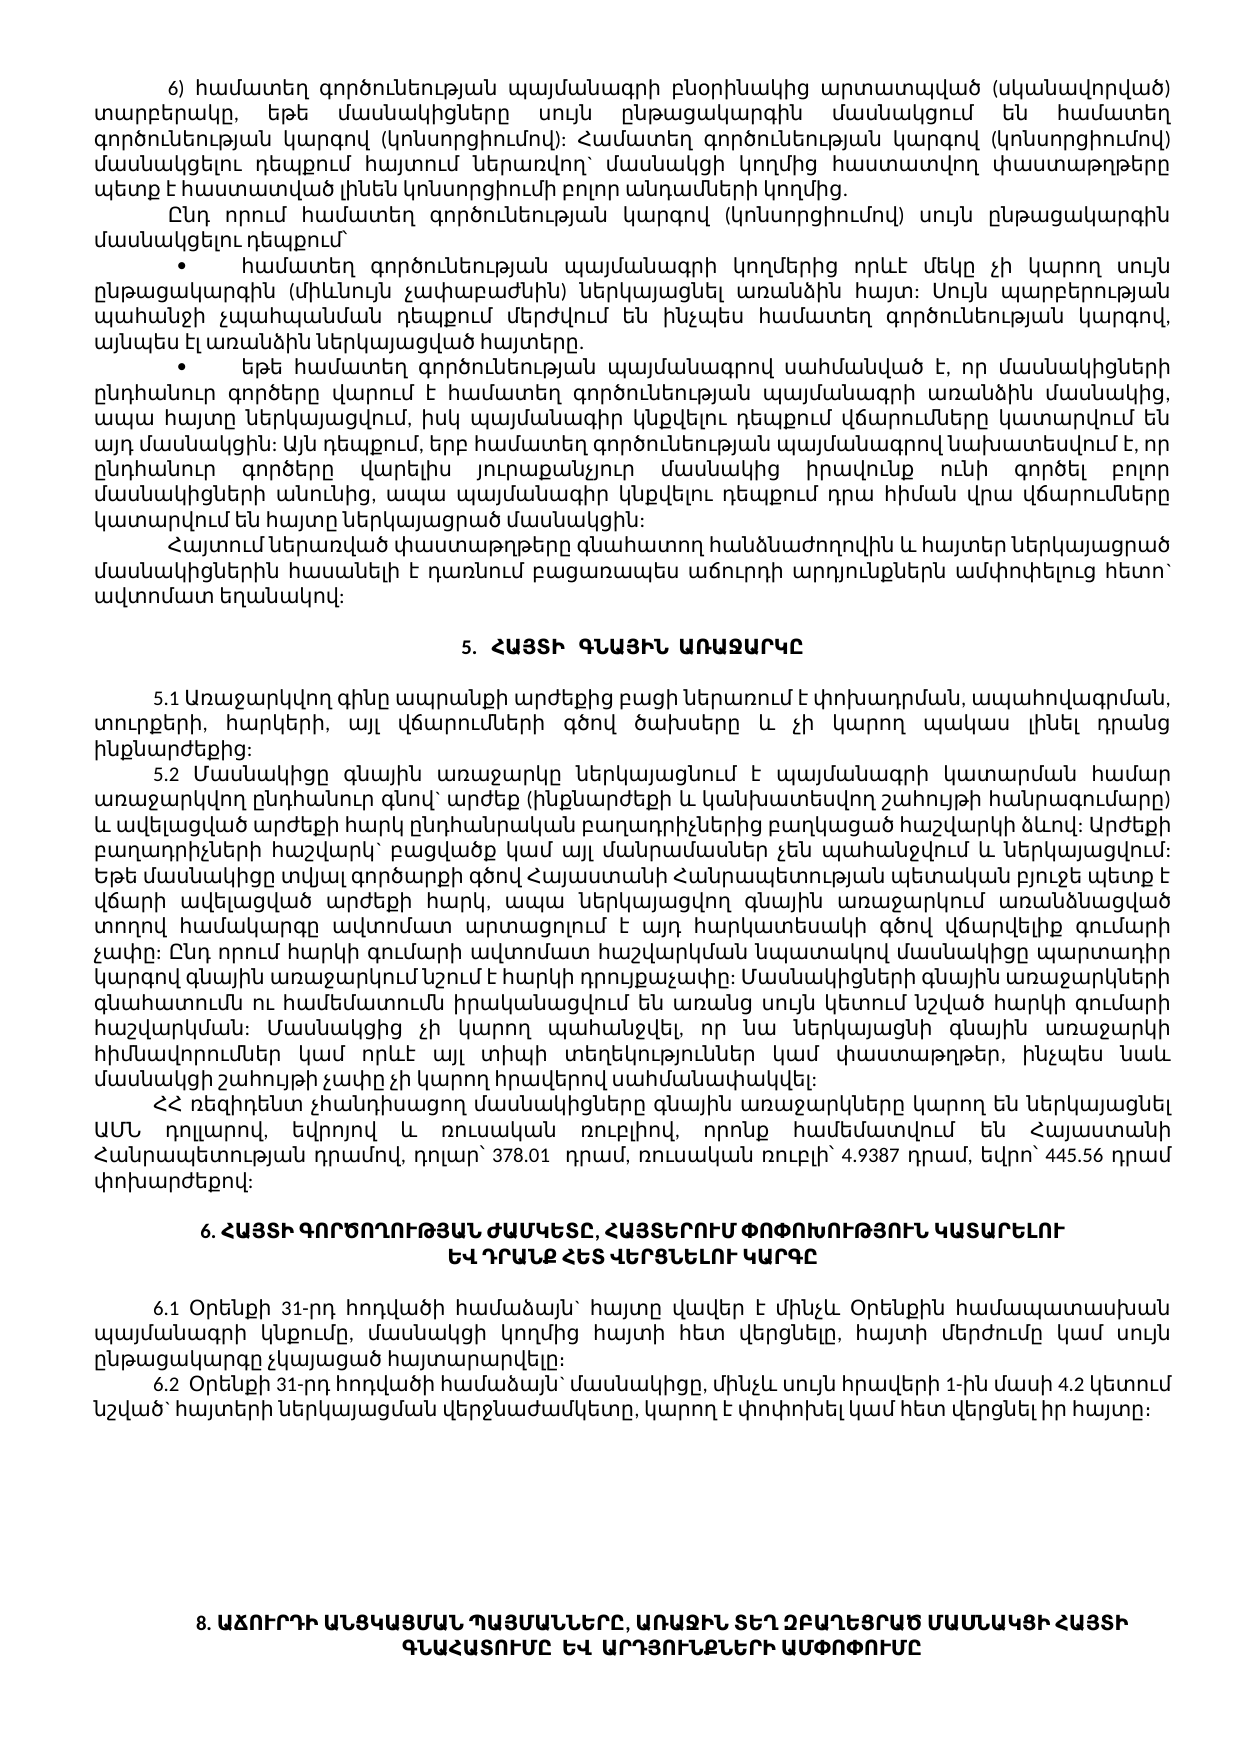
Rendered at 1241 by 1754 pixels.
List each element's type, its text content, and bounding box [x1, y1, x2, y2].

list եթե համատեղ գործունեության պայմանագրով սահմանված է, որ մասնակիցների ընդհանուր գործերը վարում է համատեղ գործունեության պայմանագրի առանձին մասնակից, ապա հայտը ներկայացվում, իսկ պայմանագիր կնքվելու դեպքում վճարումները կատարվում են այդ մասնակցին: Այն դեպքում, երբ համատեղ գործունեության պայմանագրով նախատեսվում է, որ ընդհանուր գործերը վարելիս յուրաքանչյուր մասնակից իրավունք ունի գործել բոլոր մասնակիցների անունից, ապա պայմանագիր կնքվելու դեպքում դրա հիման վրա վճարումները կատարվում են հայտը ներկայացրած մասնակցին: [94, 354, 1171, 532]
text Ընդ որում համատեղ գործունեության կարգով (կոնսորցիումով) սույն ընթացակարգին մասնակցելու դեպքում՝ [94, 202, 1171, 253]
text 8. ԱՃՈՒՐԴԻ ԱՆՑԿԱՑՄԱՆ ՊԱՅՄԱՆՆԵՐԸ, ԱՌԱՋԻՆ ՏԵՂ ԶԲԱՂԵՑՐԱԾ ՄԱՍՆԱԿՑԻ ՀԱՅՏԻ [94, 1610, 1171, 1635]
text ՀՀ ռեզիդենտ չհանդիսացող մասնակիցները գնային առաջարկները կարող են ներկայացնել ԱՄՆ դոլլարով, եվրոյով և ռուսական ռուբլիով, որոնք համեմատվում են Հայաստանի Հանրապետության դրամով, դոլար՝ 378.01 դրամ, ռուսական ռուբլի՝ 4.9387 դրամ, եվրո՝ 445.56 դրամ փոխարժեքով: [94, 1092, 1171, 1193]
text ԳՆԱՀԱՏՈՒՄԸ ԵՎ ԱՐԴՅՈՒՆՔՆԵՐԻ ԱՄՓՈՓՈՒՄԸ [94, 1635, 1171, 1661]
text ԵՎ ԴՐԱՆՔ ՀԵՏ ՎԵՐՑՆԵԼՈՒ ԿԱՐԳԸ [94, 1244, 1171, 1269]
list համատեղ գործունեության պայմանագրի կողմերից որևէ մեկը չի կարող սույն ընթացակարգին (միևնույն չափաբաժնին) ներկայացնել առանձին հայտ: Սույն պարբերության պահանջի չպահպանման դեպքում մերժվում են ինչպես համատեղ գործունեության կարգով, այնպես էլ առանձին ներկայացված հայտերը. [94, 253, 1171, 354]
text 5.1 Առաջարկվող գինը ապրանքի արժեքից բացի ներառում է փոխադրման, ապահովագրման, տուրքերի, հարկերի, այլ վճարումների գծով ծախսերը և չի կարող պակաս լինել դրանց ինքնարժեքից: [94, 685, 1171, 761]
text 6) համատեղ գործունեության պայմանագրի բնօրինակից արտատպված (սկանավորված) տարբերակը, եթե մասնակիցները սույն ընթացակարգին մասնակցում են համատեղ գործունեության կարգով (կոնսորցիումով): Համատեղ գործունեության կարգով (կոնսորցիումով) մասնակցելու դեպքում հայտում ներառվող` մասնակցի կողմից հաստատվող փաստաթղթերը պետք է հաստատված լինեն կոնսորցիումի բոլոր անդամների կողմից. [94, 75, 1171, 202]
text 6.1 Օրենքի 31-րդ հոդվածի համաձայն` հայտը վավեր է մինչև Օրենքին համապատասխան պայմանագրի կնքումը, մասնակցի կողմից հայտի հետ վերցնելը, հայտի մերժումը կամ սույն ընթացակարգը չկայացած հայտարարվելը։ [94, 1295, 1171, 1371]
text 6. ՀԱՅՏԻ ԳՈՐԾՈՂՈՒԹՅԱՆ ԺԱՄԿԵՏԸ, ՀԱՅՏԵՐՈՒՄ ՓՈՓՈԽՈՒԹՅՈՒՆ ԿԱՏԱՐԵԼՈՒ [94, 1219, 1171, 1244]
text 6.2 Օրենքի 31-րդ հոդվածի համաձայն` մասնակիցը, մինչև սույն հրավերի 1-ին մասի 4.2 կետում նշված` հայտերի ներկայացման վերջնաժամկետը, կարող է փոփոխել կամ հետ վերցնել իր հայտը։ [94, 1371, 1171, 1422]
text 5.2 Մասնակիցը գնային առաջարկը ներկայացնում է պայմանագրի կատարման համար առաջարկվող ընդհանուր գնով` արժեք (ինքնարժեքի և կանխատեսվող շահույթի հանրագումարը) և ավելացված արժեքի հարկ ընդհանրական բաղադրիչներից բաղկացած հաշվարկի ձևով: Արժեքի բաղադրիչների հաշվարկ` բացվածք կամ այլ մանրամասներ չեն պահանջվում և ներկայացվում: Եթե մասնակիցը տվյալ գործարքի գծով Հայաստանի Հանրապետության պետական բյուջե պետք է վճարի ավելացված արժեքի հարկ, ապա ներկայացվող գնային առաջարկում առանձնացված տողով համակարգը ավտոմատ արտացոլում է այդ հարկատեսակի գծով վճարվելիք գումարի չափը: Ընդ որում հարկի գումարի ավտոմատ հաշվարկման նպատակով մասնակիցը պարտադիր կարգով գնային առաջարկում նշում է հարկի դրույքաչափը: Մասնակիցների գնային առաջարկների գնահատումն ու համեմատումն իրականացվում են առանց սույն կետում նշված հարկի գումարի հաշվարկման: Մասնակցից չի կարող պահանջվել, որ նա ներկայացնի գնային առաջարկի հիմնավորումներ կամ որևէ այլ տիպի տեղեկություններ կամ փաստաթղթեր, ինչպես նաև մասնակցի շահույթի չափը չի կարող հրավերով սահմանափակվել: [94, 761, 1171, 1092]
text Հայտում ներառված փաստաթղթերը գնահատող հանձնաժողովին և հայտեր ներկայացրած մասնակիցներին հասանելի է դառնում բացառապես աճուրդի արդյունքներն ամփոփելուց հետո` ավտոմատ եղանակով: [94, 532, 1171, 609]
text 5. ՀԱՅՏԻ ԳՆԱՅԻՆ ԱՌԱՋԱՐԿԸ [94, 634, 1171, 659]
